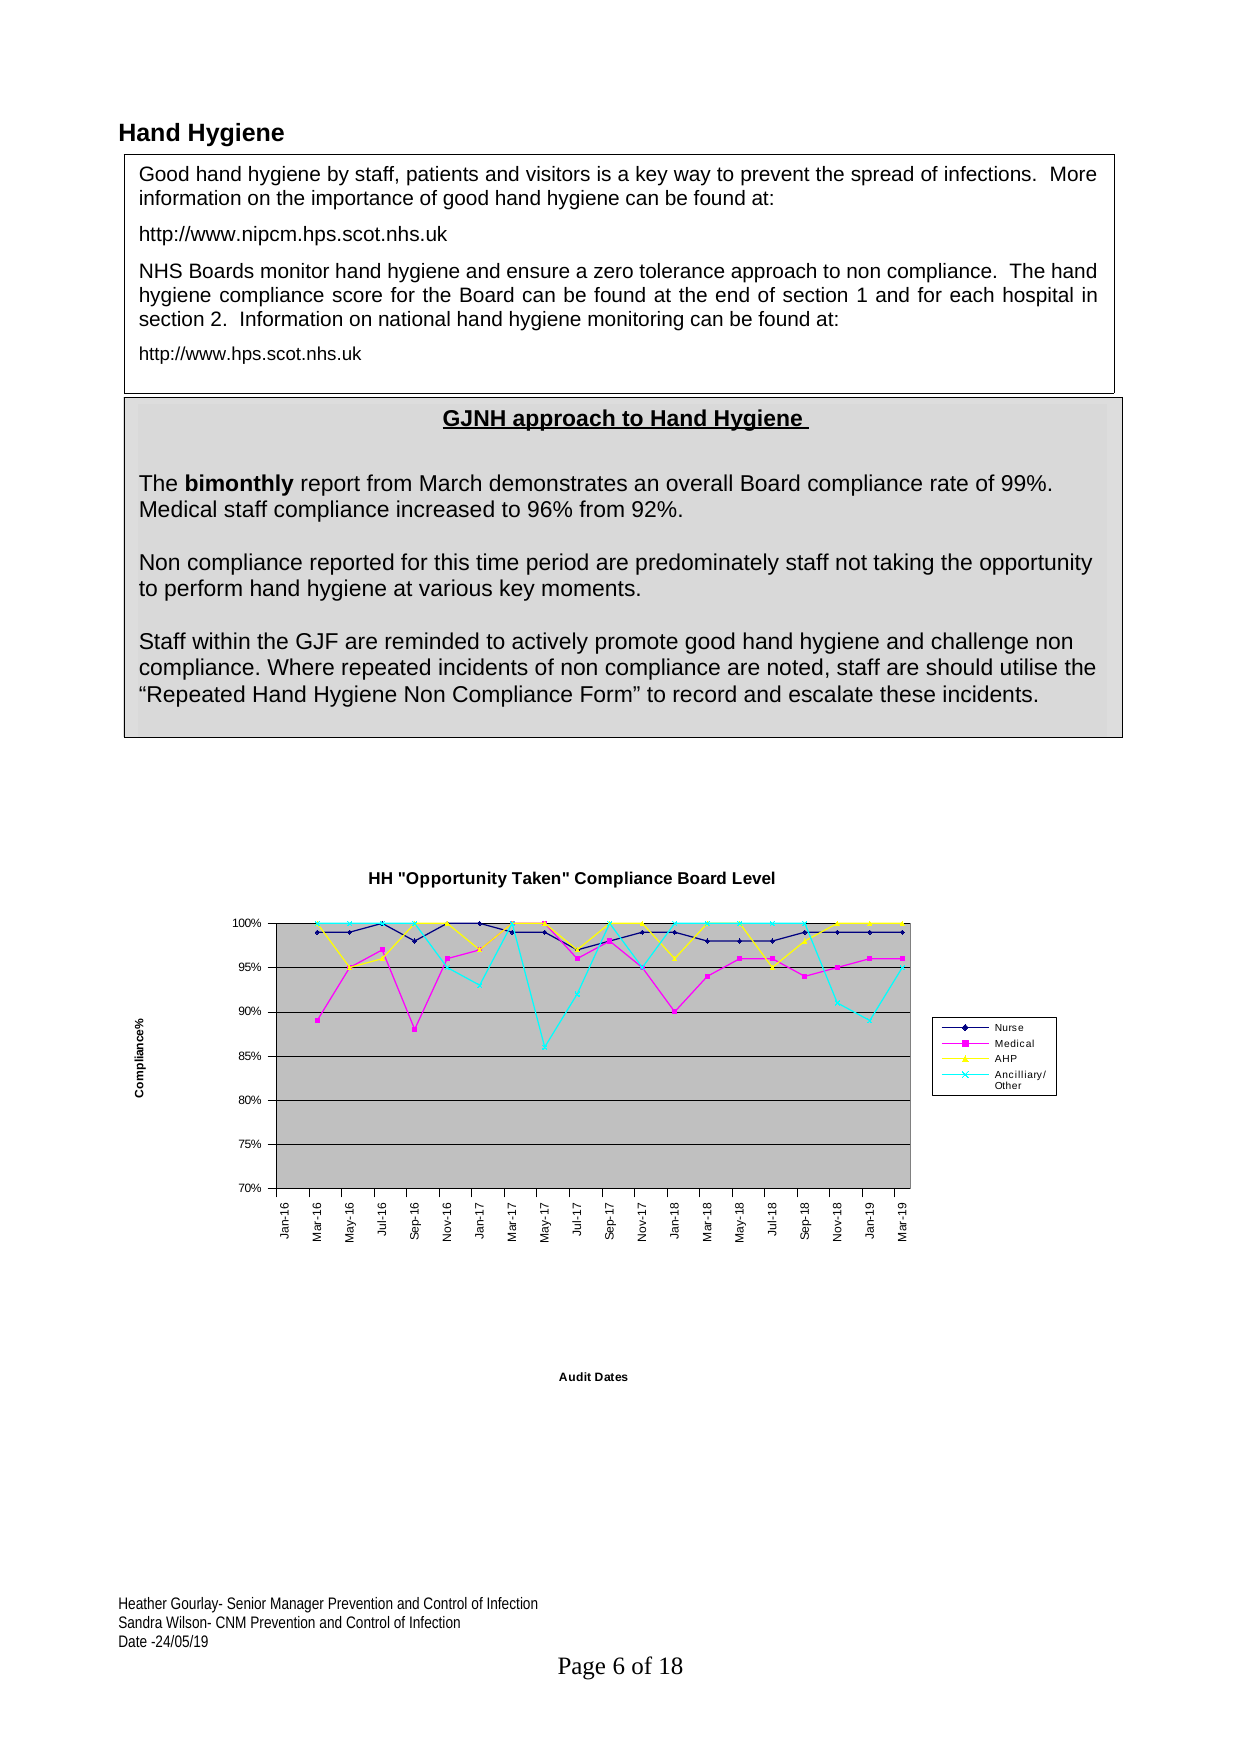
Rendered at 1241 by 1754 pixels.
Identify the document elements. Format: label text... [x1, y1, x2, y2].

text Hand Hygiene [118, 118, 1122, 147]
